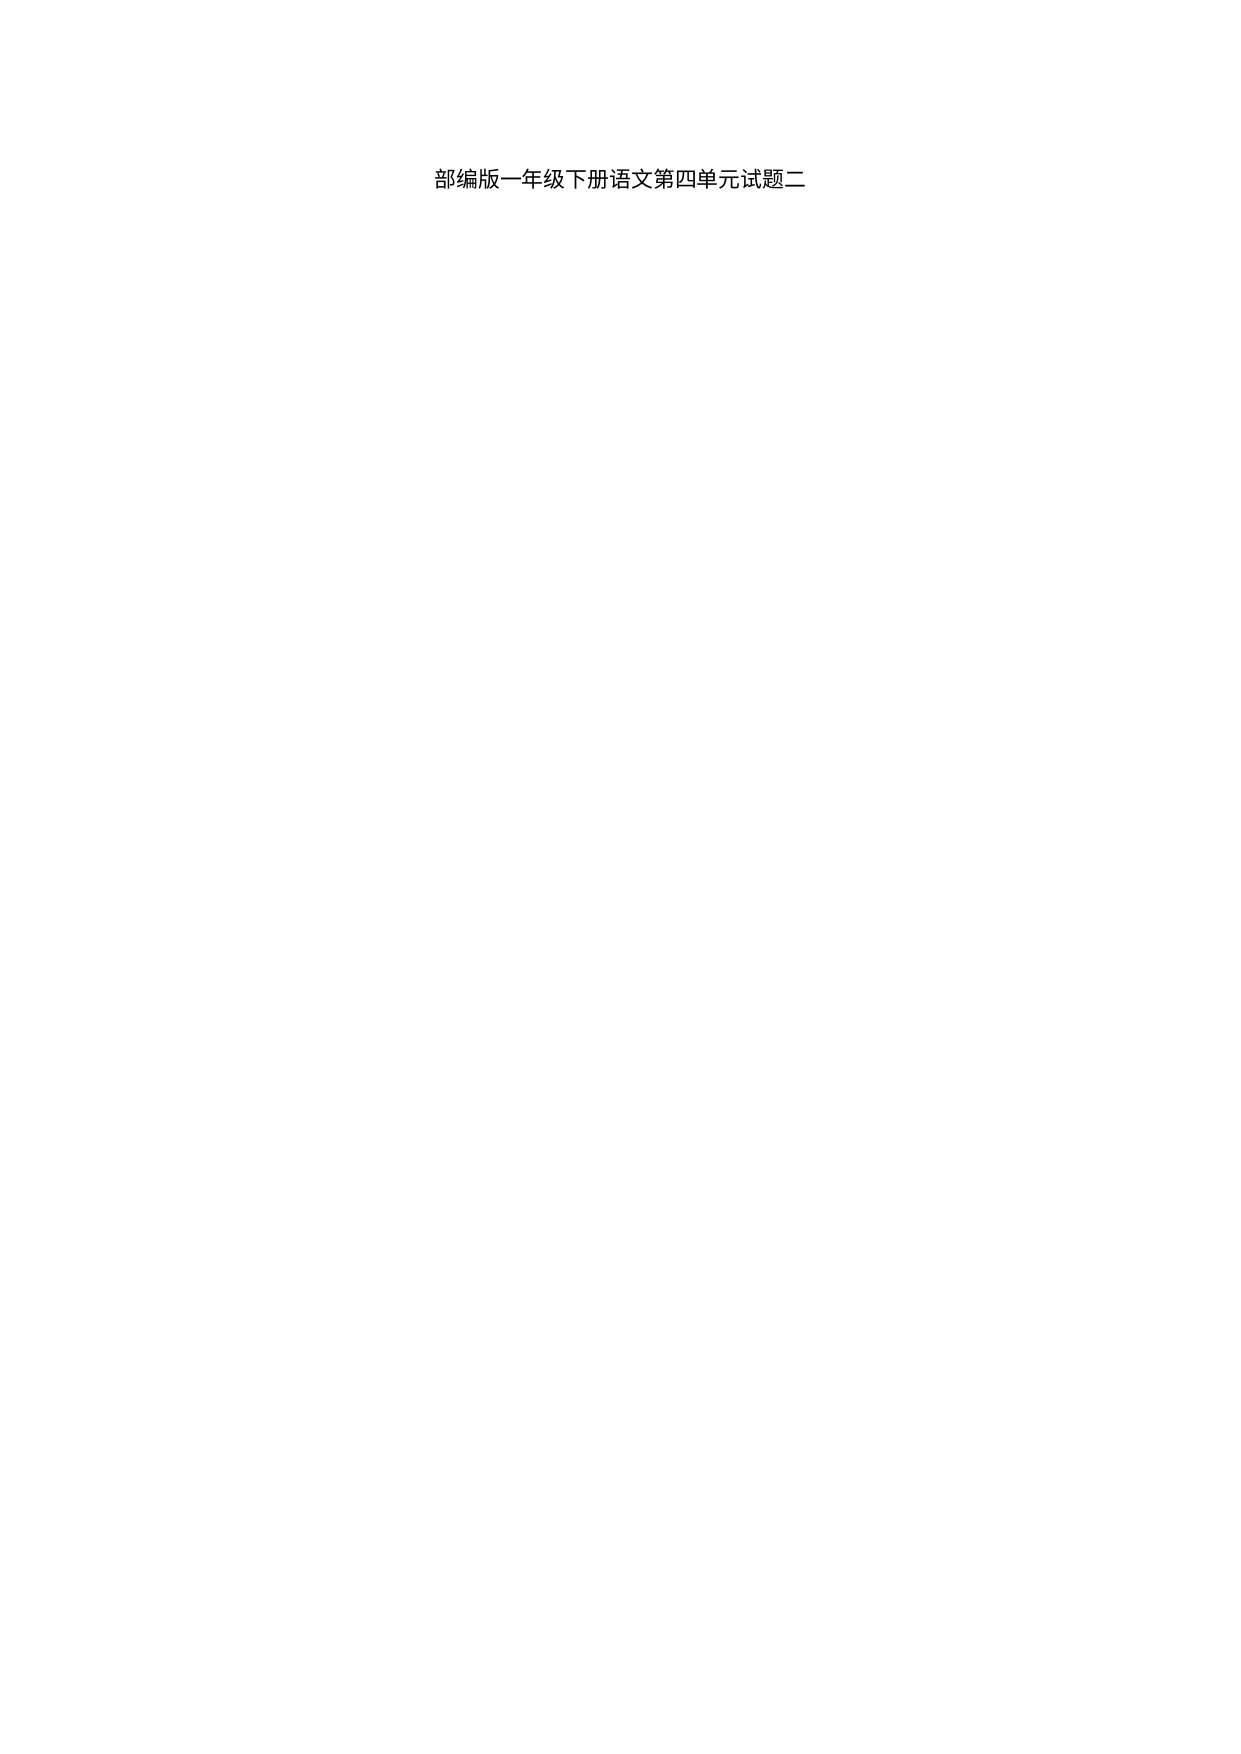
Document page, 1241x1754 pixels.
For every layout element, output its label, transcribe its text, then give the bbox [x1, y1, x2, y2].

text 部编版一年级下册语文第四单元试题二 [187, 162, 1053, 194]
